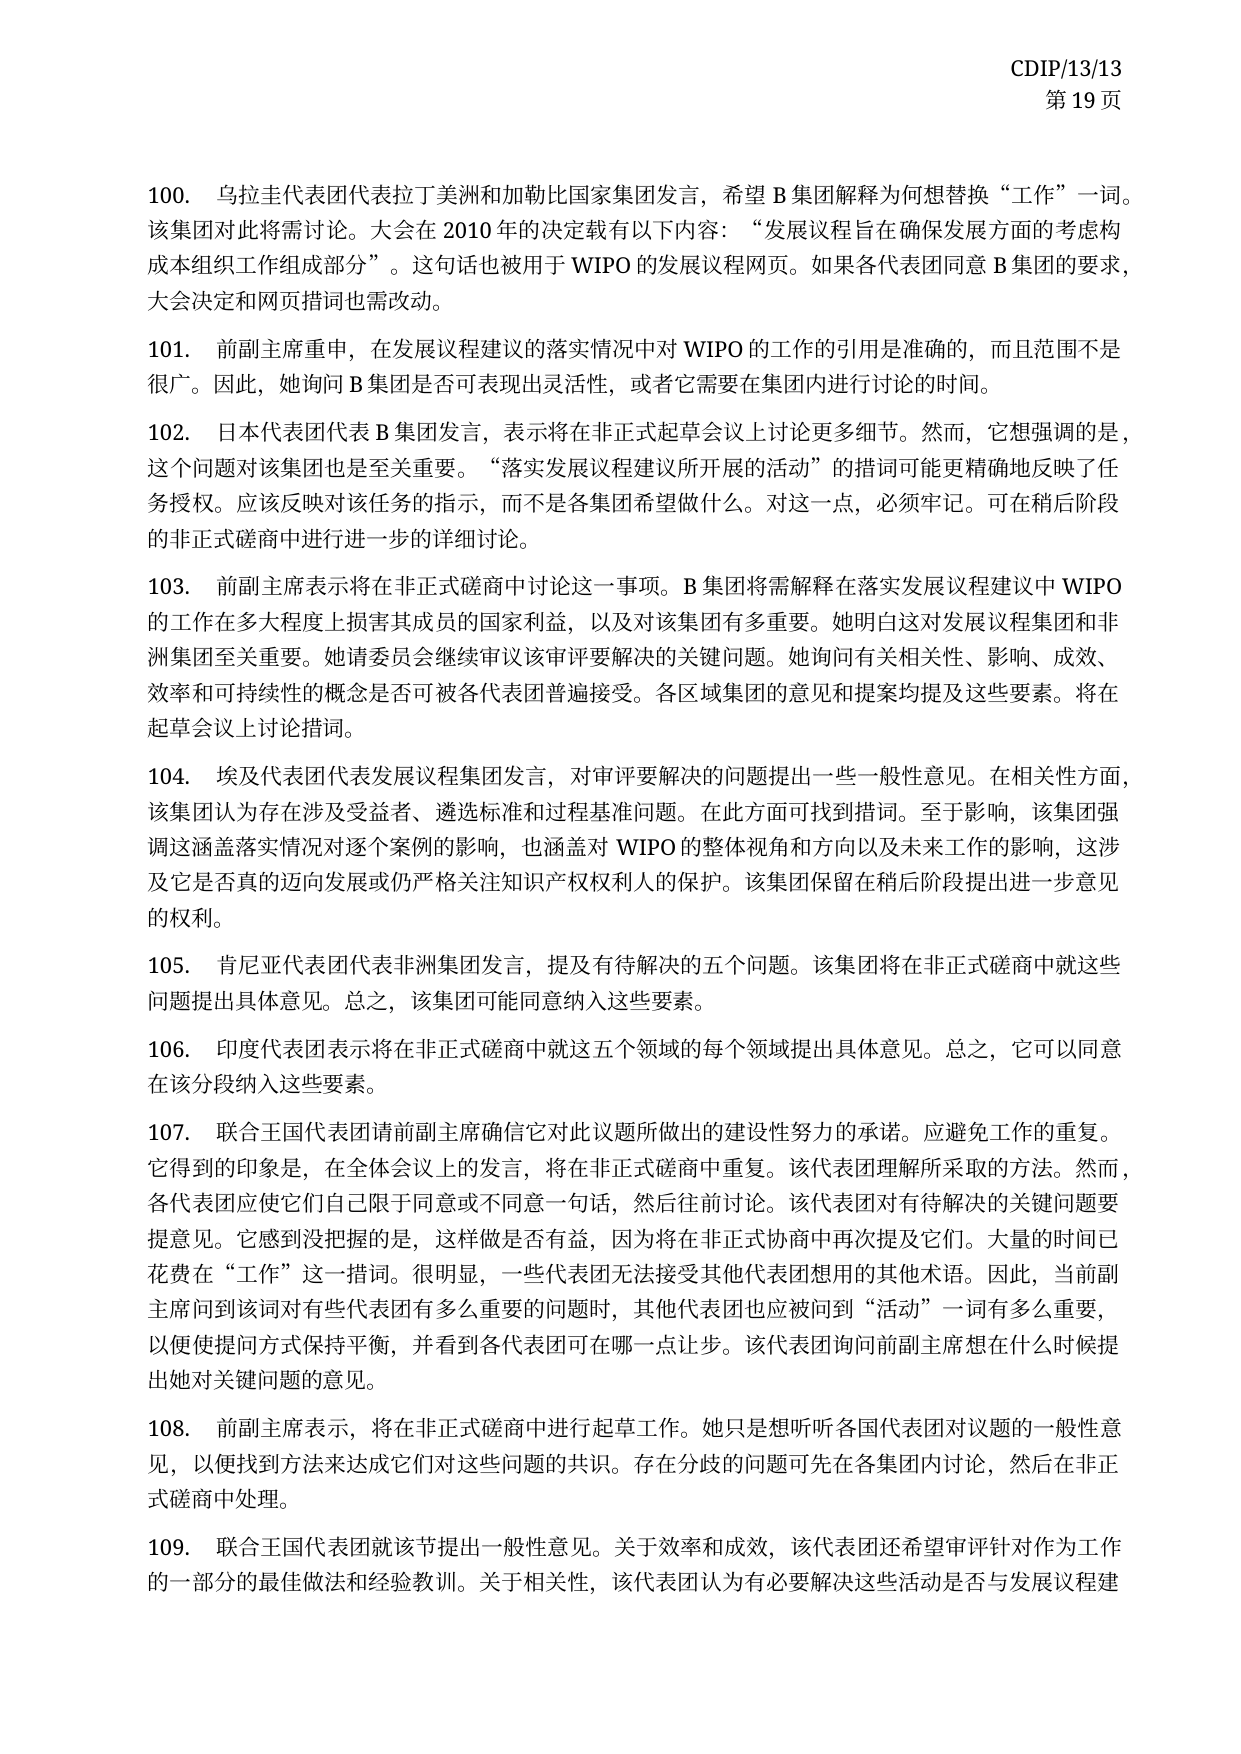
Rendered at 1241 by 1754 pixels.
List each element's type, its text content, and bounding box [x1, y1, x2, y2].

list 前副主席表示将在非正式磋商中讨论这一事项。B集团将需解释在落实发展议程建议中WIPO的工作在多大程度上损害其成员的国家利益，以及对该集团有多重要。她明白这对发展议程集团和非洲集团至关重要。她请委员会继续审议该审评要解决的关键问题。她询问有关相关性、影响、成效、效率和可持续性的概念是否可被各代表团普遍接受。各区域集团的意见和提案均提及这些要素。将在起草会议上讨论措词。 [148, 566, 1122, 743]
list 印度代表团表示将在非正式磋商中就这五个领域的每个领域提出具体意见。总之，它可以同意在该分段纳入这些要素。 [148, 1028, 1122, 1099]
list 前副主席重申，在发展议程建议的落实情况中对WIPO的工作的引用是准确的，而且范围不是很广。因此，她询问B集团是否可表现出灵活性，或者它需要在集团内进行讨论的时间。 [148, 328, 1122, 399]
list 埃及代表团代表发展议程集团发言，对审评要解决的问题提出一些一般性意见。在相关性方面，该集团认为存在涉及受益者、遴选标准和过程基准问题。在此方面可找到措词。至于影响，该集团强调这涵盖落实情况对逐个案例的影响，也涵盖对WIPO的整体视角和方向以及未来工作的影响，这涉及它是否真的迈向发展或仍严格关注知识产权权利人的保护。该集团保留在稍后阶段提出进一步意见的权利。 [148, 755, 1122, 932]
list 乌拉圭代表团代表拉丁美洲和加勒比国家集团发言，希望B集团解释为何想替换“工作”一词。该集团对此将需讨论。大会在2010年的决定载有以下内容：“发展议程旨在确保发展方面的考虑构成本组织工作组成部分”。这句话也被用于WIPO的发展议程网页。如果各代表团同意B集团的要求，大会决定和网页措词也需改动。 [148, 174, 1122, 316]
list 前副主席表示，将在非正式磋商中进行起草工作。她只是想听听各国代表团对议题的一般性意见，以便找到方法来达成它们对这些问题的共识。存在分歧的问题可先在各集团内讨论，然后在非正式磋商中处理。 [148, 1407, 1122, 1514]
list 肯尼亚代表团代表非洲集团发言，提及有待解决的五个问题。该集团将在非正式磋商中就这些问题提出具体意见。总之，该集团可能同意纳入这些要素。 [148, 945, 1122, 1016]
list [148, 1526, 1122, 1597]
list 日本代表团代表B集团发言，表示将在非正式起草会议上讨论更多细节。然而，它想强调的是，这个问题对该集团也是至关重要。“落实发展议程建议所开展的活动”的措词可能更精确地反映了任务授权。应该反映对该任务的指示，而不是各集团希望做什么。对这一点，必须牢记。可在稍后阶段的非正式磋商中进行进一步的详细讨论。 [148, 412, 1122, 553]
list 联合王国代表团请前副主席确信它对此议题所做出的建设性努力的承诺。应避免工作的重复。它得到的印象是，在全体会议上的发言，将在非正式磋商中重复。该代表团理解所采取的方法。然而，各代表团应使它们自己限于同意或不同意一句话，然后往前讨论。该代表团对有待解决的关键问题要提意见。它感到没把握的是，这样做是否有益，因为将在非正式协商中再次提及它们。大量的时间已花费在“工作”这一措词。很明显，一些代表团无法接受其他代表团想用的其他术语。因此，当前副主席问到该词对有些代表团有多么重要的问题时，其他代表团也应被问到“活动”一词有多么重要，以便使提问方式保持平衡，并看到各代表团可在哪一点让步。该代表团询问前副主席想在什么时候提出她对关键问题的意见。 [148, 1112, 1122, 1395]
